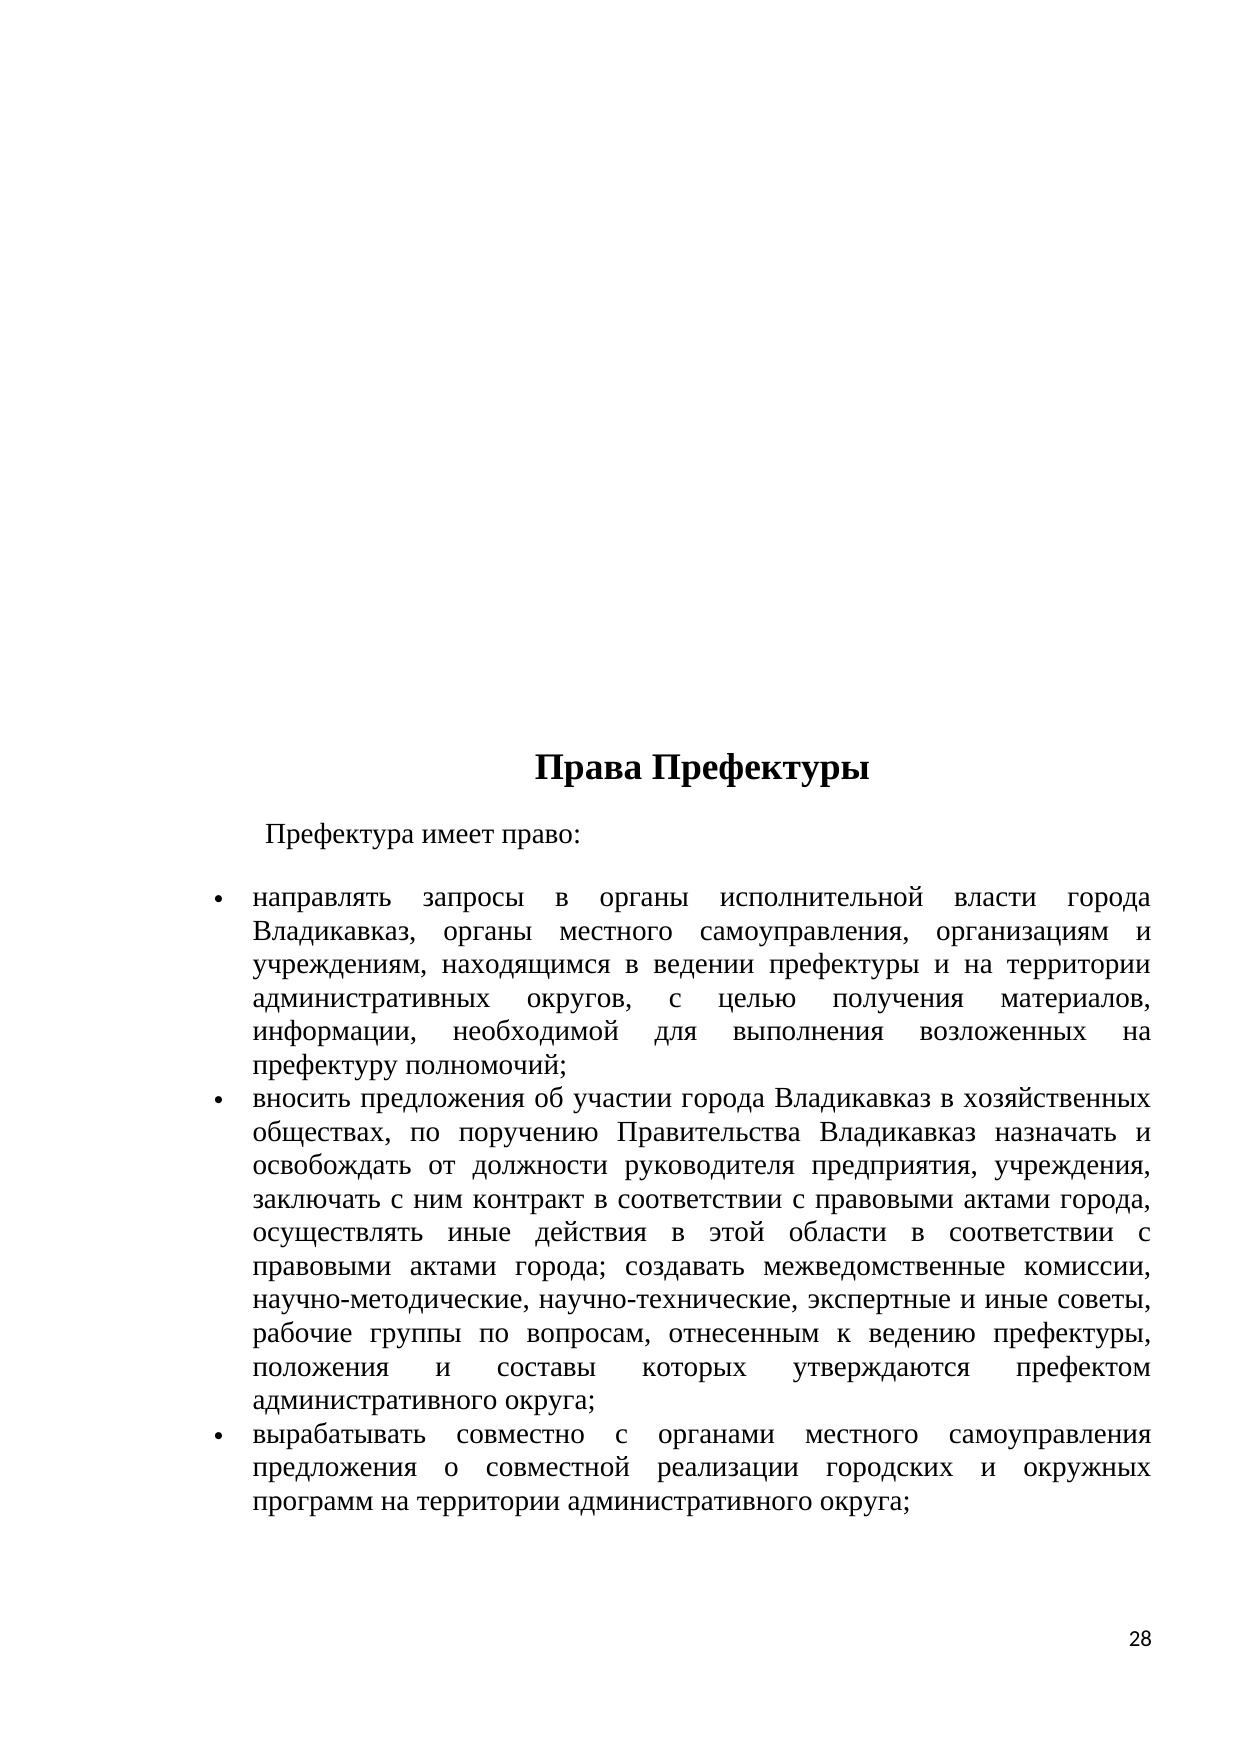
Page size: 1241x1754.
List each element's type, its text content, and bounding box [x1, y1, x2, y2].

list вырабатывать совместно с органами местного самоуправления предложения о совместной реализации городских и окружных программ на территории административного округа; [215, 1416, 1152, 1516]
list вносить предложения об участии города Владикавказ в хозяйственных обществах, по поручению Правительства Владикавказ назначать и освобождать от должности руководителя предприятия, учреждения, заключать с ним контракт в соответствии с правовыми актами города, осуществлять иные действия в этой области в соответствии с правовыми актами города; создавать межведомственные комиссии, научно-методические, научно-технические, экспертные и иные советы, рабочие группы по вопросам, отнесенным к ведению префектуры, положения и составы которых утверждаются префектом административного округа; [215, 1080, 1152, 1416]
text Права Префектуры [177, 744, 1152, 787]
list направлять запросы в органы исполнительной власти города Владикавказ, органы местного самоуправления, организациям и учреждениям, находящимся в ведении префектуры и на территории административных округов, с целью получения материалов, информации, необходимой для выполнения возложенных на префектуру полномочий; [215, 879, 1152, 1080]
text Префектура имеет право: [177, 816, 1152, 850]
